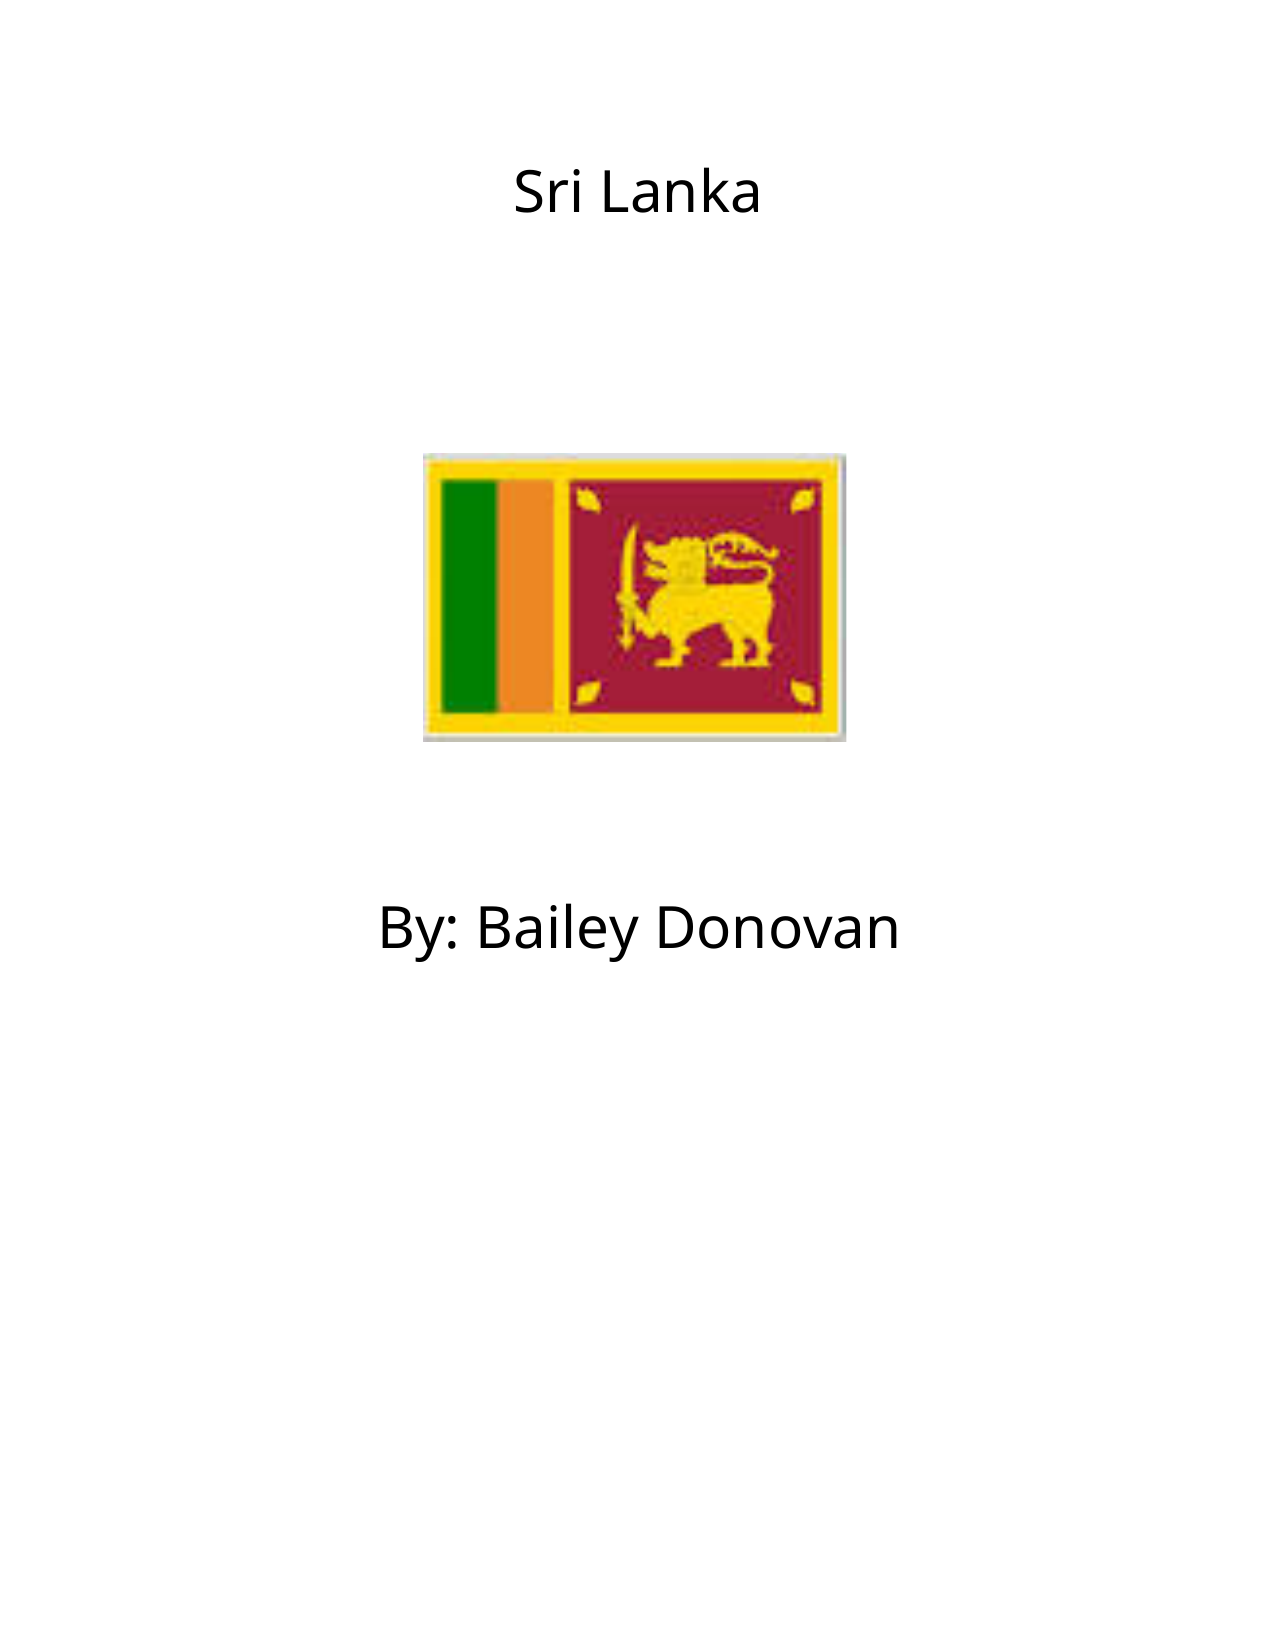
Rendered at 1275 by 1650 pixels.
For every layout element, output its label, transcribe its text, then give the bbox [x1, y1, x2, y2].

text By: Bailey Donovan [150, 886, 1125, 966]
text Sri Lanka [150, 150, 1125, 229]
picture [423, 453, 847, 742]
